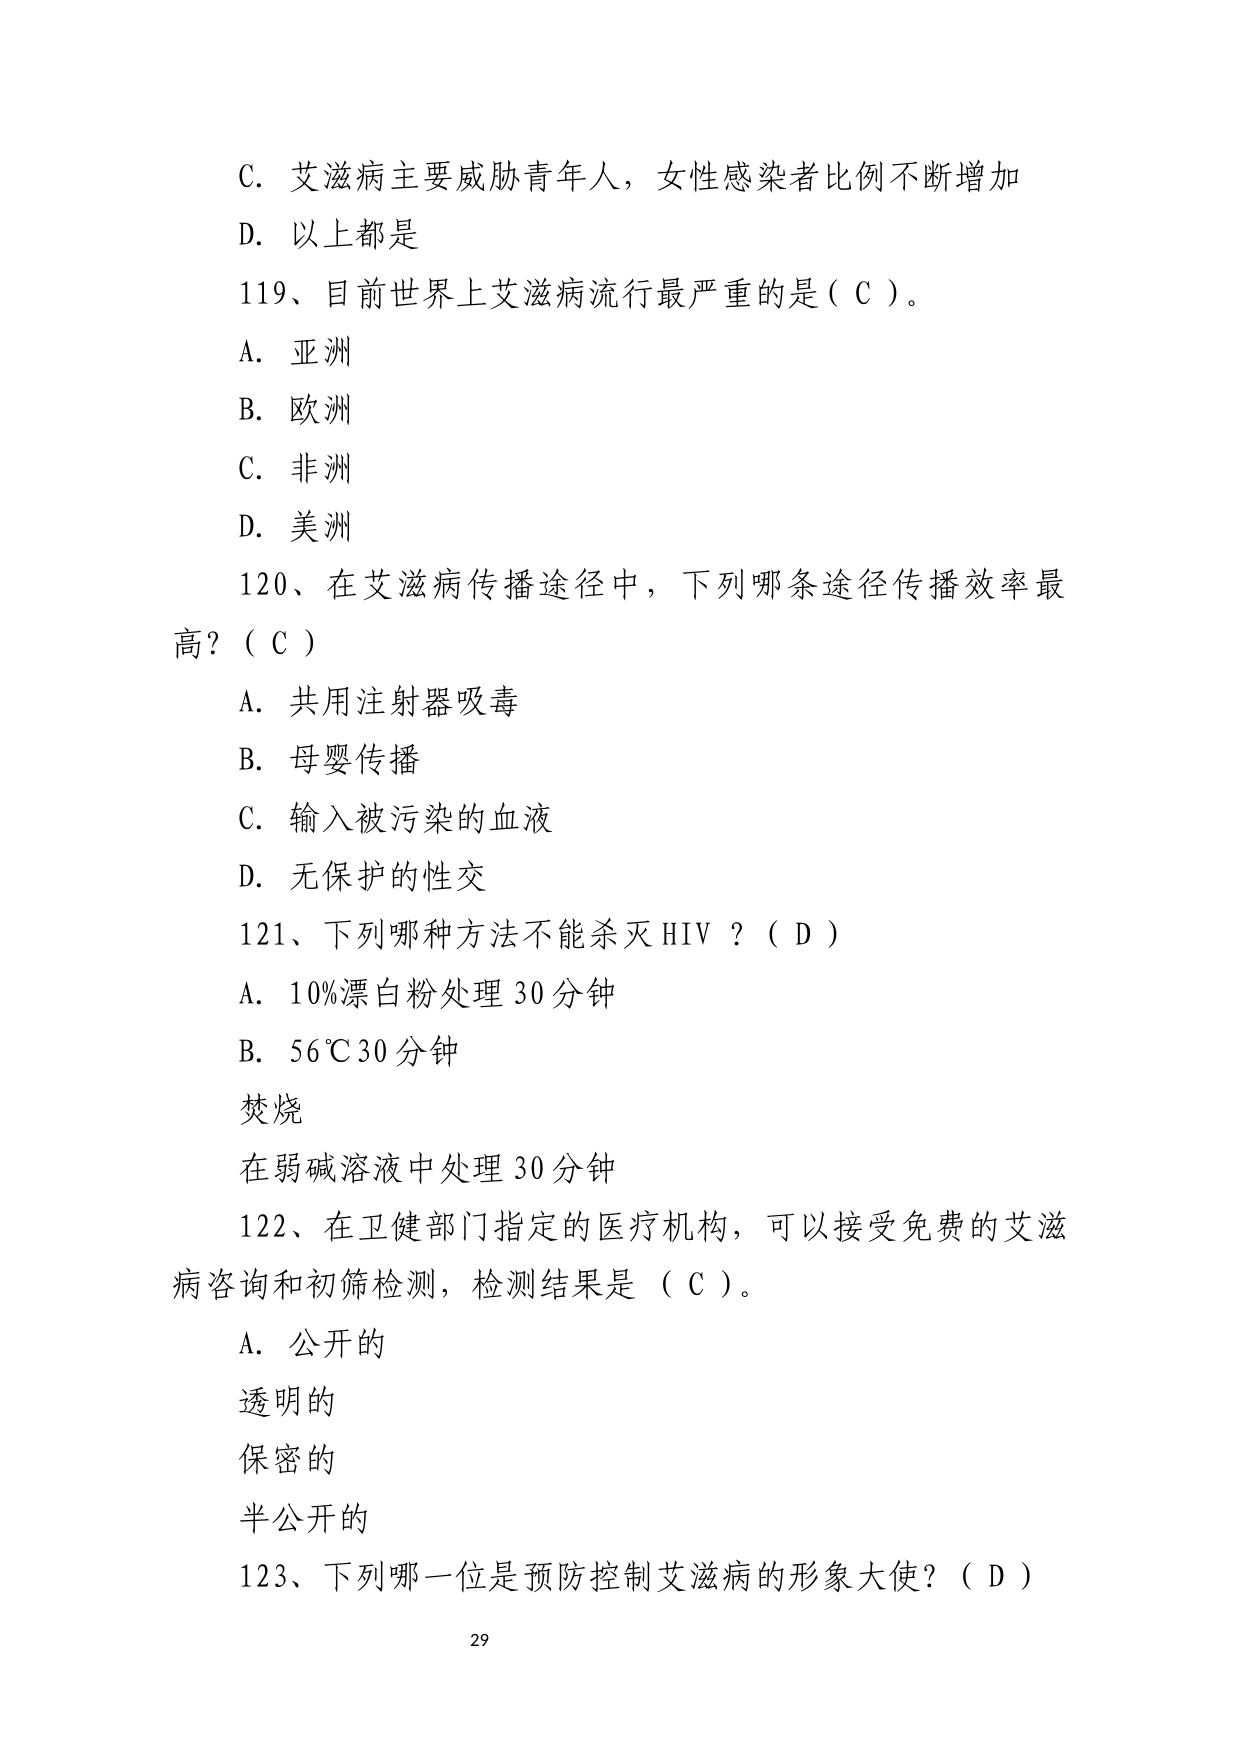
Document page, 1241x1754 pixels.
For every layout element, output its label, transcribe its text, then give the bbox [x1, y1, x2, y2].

text 透明的 [171, 1367, 1069, 1425]
text B. 欧洲 [171, 375, 1069, 433]
text A. 10%漂白粉处理30分钟 [171, 958, 1069, 1017]
text D. 美洲 [171, 492, 1069, 550]
text A. 共用注射器吸毒 [171, 667, 1069, 725]
text 120、在艾滋病传播途径中，下列哪条途径传播效率最高? ( C ) [171, 550, 1069, 667]
text 在弱碱溶液中处理30分钟 [171, 1133, 1069, 1192]
text C. 输入被污染的血液 [171, 783, 1069, 842]
text A. 亚洲 [171, 317, 1069, 375]
text 保密的 [171, 1425, 1069, 1483]
text 119、目前世界上艾滋病流行最严重的是( C )。 [171, 258, 1069, 317]
text 123、下列哪一位是预防控制艾滋病的形象大使? ( D ) [171, 1542, 1069, 1600]
text 122、在卫健部门指定的医疗机构，可以接受免费的艾滋病咨询和初筛检测，检测结果是 ( C )。 [171, 1192, 1069, 1308]
text D. 以上都是 [171, 200, 1069, 258]
text A. 公开的 [171, 1308, 1069, 1367]
text 焚烧 [171, 1075, 1069, 1133]
text B. 56℃30分钟 [171, 1017, 1069, 1075]
text C. 非洲 [171, 433, 1069, 492]
text C. 艾滋病主要威胁青年人，女性感染者比例不断增加 [171, 142, 1069, 200]
text D. 无保护的性交 [171, 842, 1069, 900]
text B. 母婴传播 [171, 725, 1069, 783]
text 121、下列哪种方法不能杀灭HIV ？( D ) [171, 900, 1069, 958]
text 半公开的 [171, 1483, 1069, 1542]
